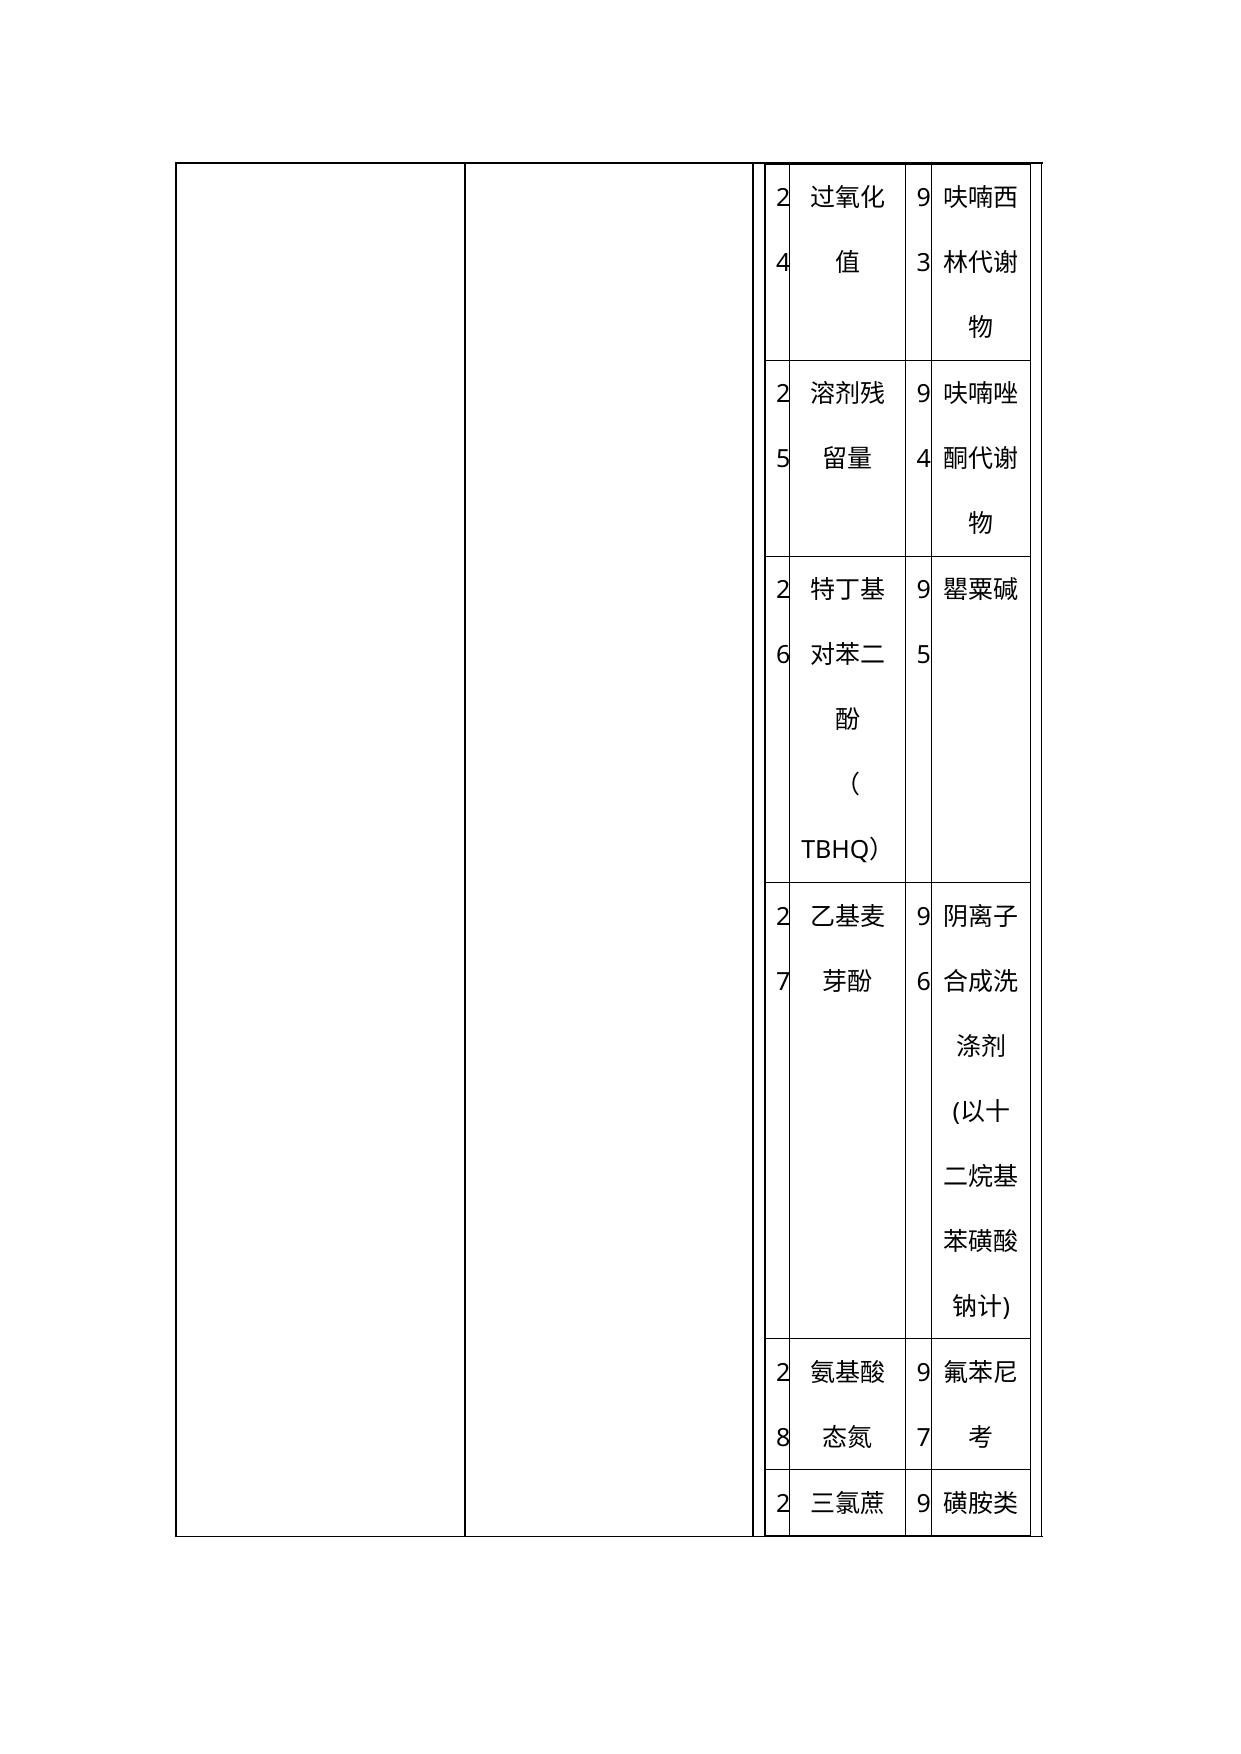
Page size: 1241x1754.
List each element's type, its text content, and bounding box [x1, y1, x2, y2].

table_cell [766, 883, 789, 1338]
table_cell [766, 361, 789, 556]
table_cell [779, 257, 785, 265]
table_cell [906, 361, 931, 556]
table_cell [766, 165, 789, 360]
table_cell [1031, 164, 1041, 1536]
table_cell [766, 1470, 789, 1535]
table_cell ★ [177, 164, 464, 1536]
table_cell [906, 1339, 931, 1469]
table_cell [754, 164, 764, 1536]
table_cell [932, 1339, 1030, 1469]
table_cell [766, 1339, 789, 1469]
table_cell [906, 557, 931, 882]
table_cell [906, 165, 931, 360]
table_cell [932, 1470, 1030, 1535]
table_cell 1 [466, 164, 752, 1536]
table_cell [790, 1339, 905, 1469]
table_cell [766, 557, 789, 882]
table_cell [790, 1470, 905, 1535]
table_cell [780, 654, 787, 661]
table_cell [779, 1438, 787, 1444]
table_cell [790, 165, 905, 360]
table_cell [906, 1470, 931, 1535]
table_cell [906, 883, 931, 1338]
